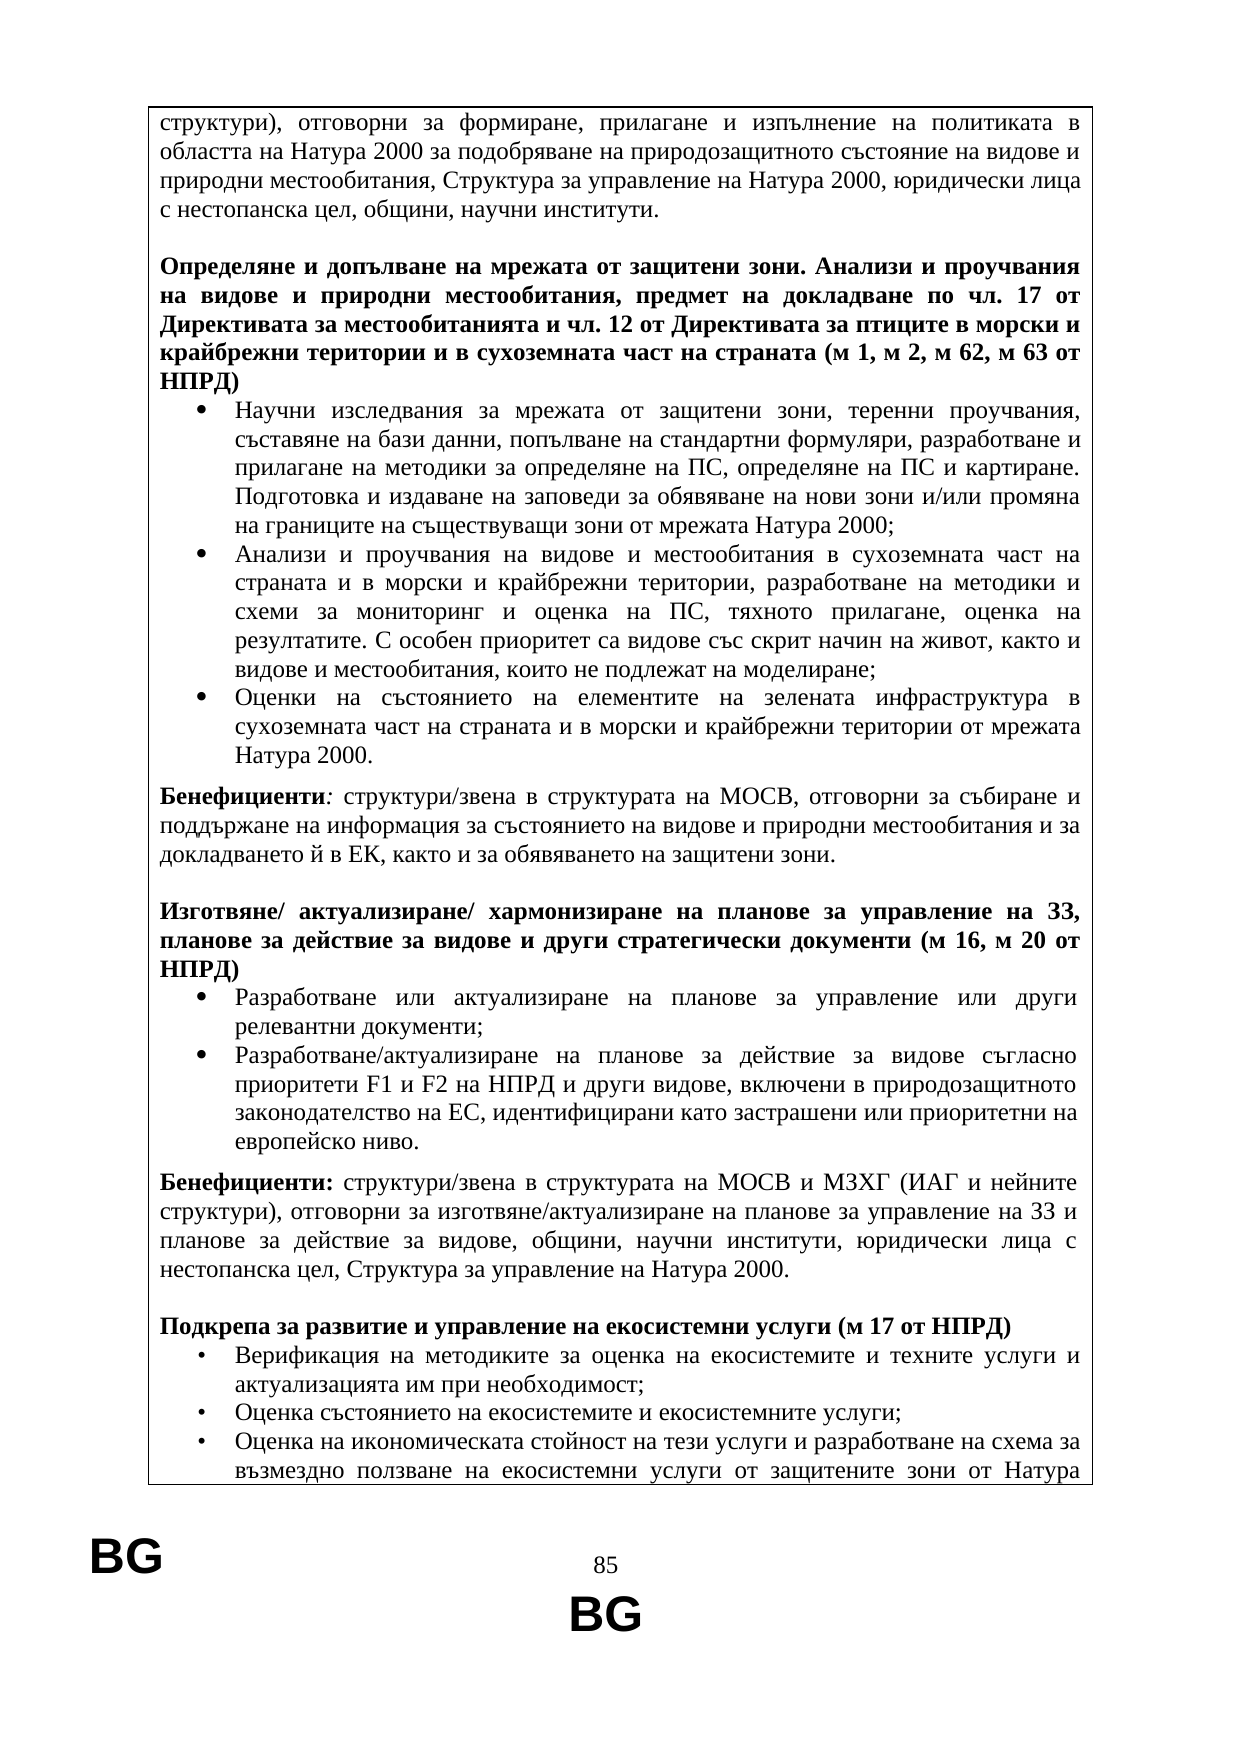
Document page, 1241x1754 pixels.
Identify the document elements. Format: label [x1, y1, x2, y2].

table_cell [149, 108, 1092, 1484]
